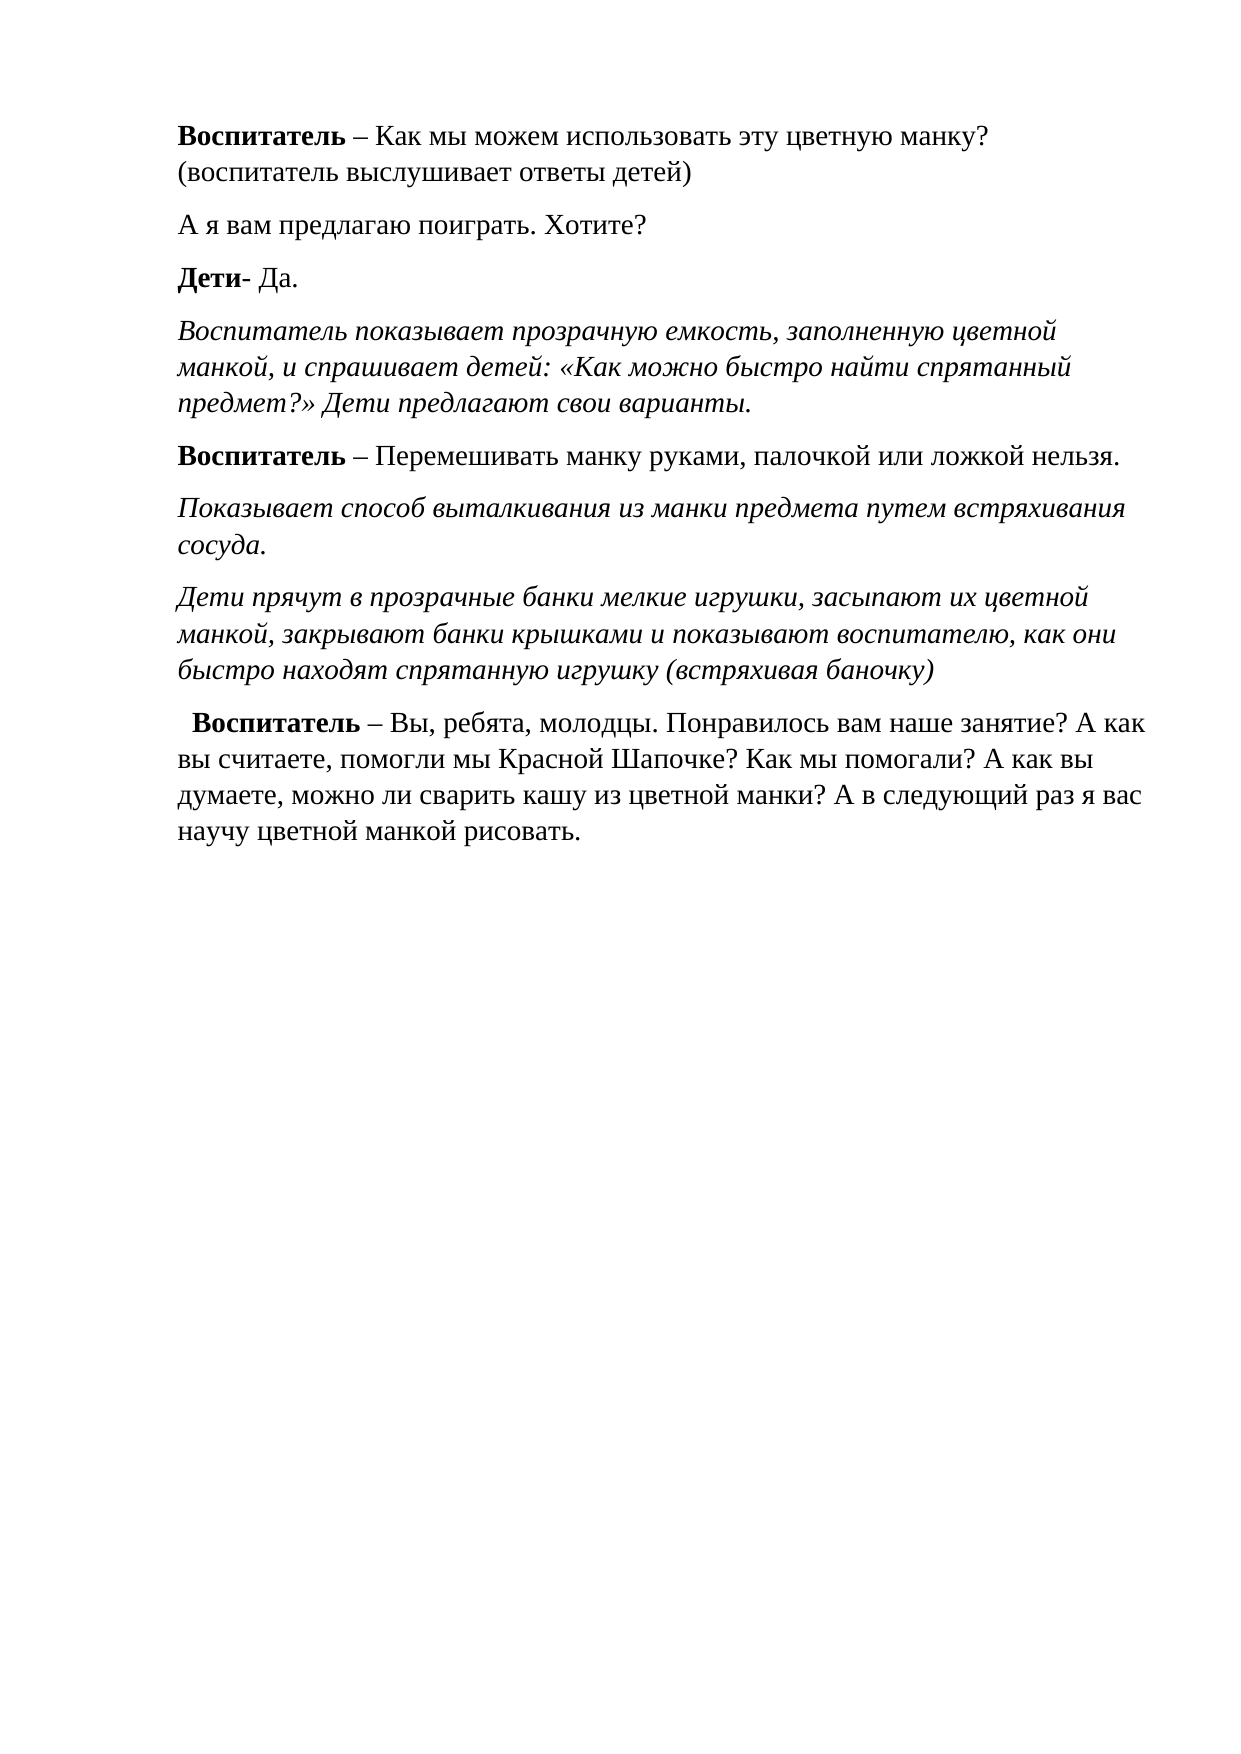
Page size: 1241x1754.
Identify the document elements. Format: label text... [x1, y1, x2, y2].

text А я вам предлагаю поиграть. Хотите? [177, 207, 1152, 241]
text Воспитатель – Перемешивать манку руками, палочкой или ложкой нельзя. [177, 438, 1152, 471]
text Воспитатель показывает прозрачную емкость, заполненную цветной манкой, и спрашивает детей: «Как можно быстро найти спрятанный предмет?» Дети предлагают свои варианты. [177, 313, 1152, 418]
text Дети- Да. [177, 260, 1152, 293]
text Воспитатель – Как мы можем использовать эту цветную манку? (воспитатель выслушивает ответы детей) [177, 118, 1152, 188]
text Показывает способ выталкивания из манки предмета путем встряхивания сосуда. [177, 491, 1152, 560]
text Воспитатель – Вы, ребята, молодцы. Понравилось вам наше занятие? А как вы считаете, помогли мы Красной Шапочке? Как мы помогали? А как вы думаете, можно ли сварить кашу из цветной манки? А в следующий раз я вас научу цветной манкой рисовать. [177, 705, 1152, 847]
text Дети прячут в прозрачные банки мелкие игрушки, засыпают их цветной манкой, закрывают банки крышками и показывают воспитателю, как они быстро находят спрятанную игрушку (встряхивая баночку) [177, 579, 1152, 685]
